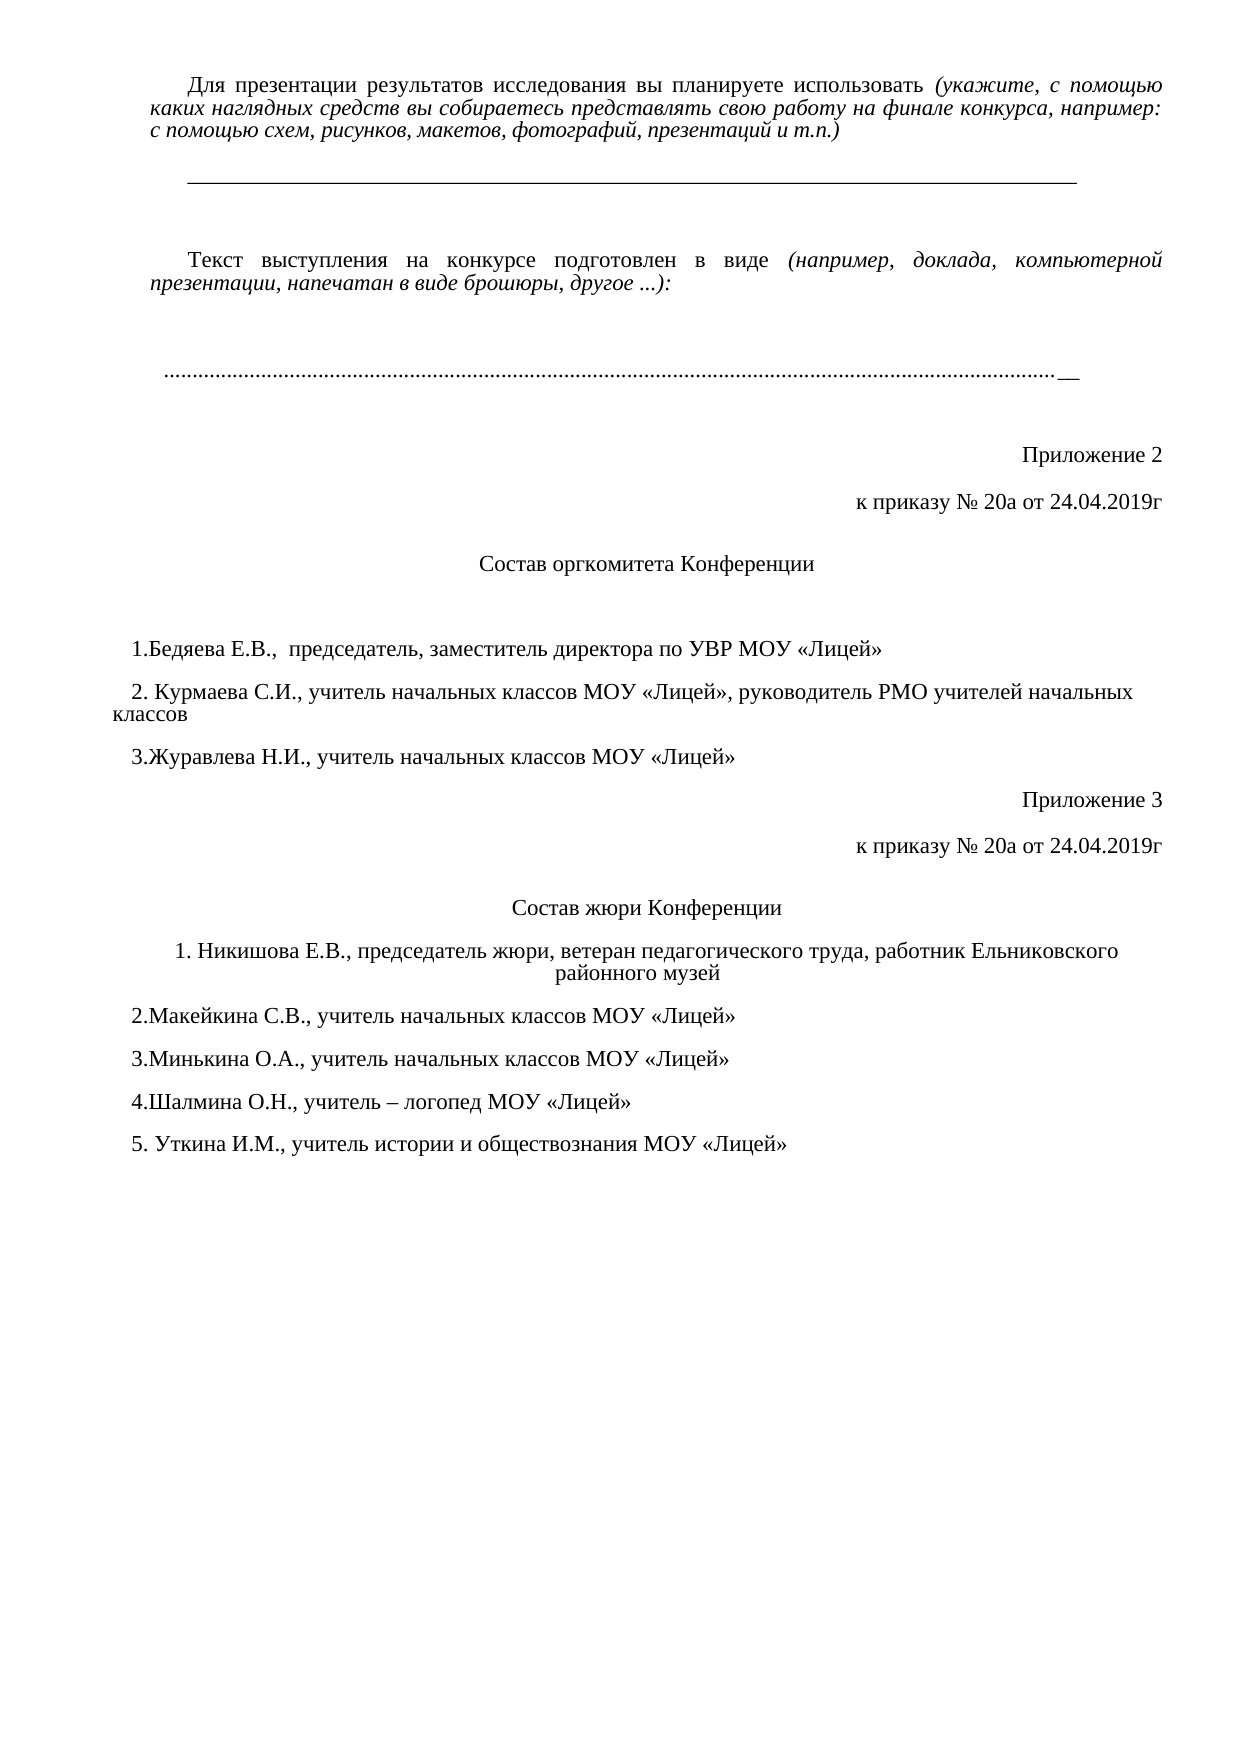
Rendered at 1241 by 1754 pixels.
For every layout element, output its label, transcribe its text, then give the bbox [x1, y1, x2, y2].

text 3.Минькина О.А., учитель начальных классов МОУ «Лицей» [112, 1049, 1163, 1071]
text 2. Курмаева С.И., учитель начальных классов МОУ «Лицей», руководитель РМО учителей начальных классов [112, 682, 1163, 726]
text 4.Шалмина О.Н., учитель – логопед МОУ «Лицей» [112, 1092, 1163, 1113]
text Состав жюри Конференции [112, 898, 1163, 920]
text к приказу № 20а от 24.04.2019г [112, 833, 1162, 859]
text Состав оргкомитета Конференции [112, 554, 1163, 576]
text 5. Уткина И.М., учитель истории и обществознания МОУ «Лицей» [112, 1134, 1163, 1156]
text _______________________________________________________________________________ [150, 163, 1163, 186]
text 3.Журавлева Н.И., учитель начальных классов МОУ «Лицей» [112, 747, 1163, 769]
text Текст выступления на конкурсе подготовлен в виде (например, доклада, компьютерной презентации, напечатан в виде брошюры, другое ...): [150, 250, 1163, 295]
text 1. Никишова Е.В., председатель жюри, ветеран педагогического труда, работник Ельниковского районного музей [112, 941, 1163, 985]
text Для презентации результатов исследования вы планируете использовать (укажите, с помощью каких наглядных средств вы собираетесь представлять свою работу на финале конкурса, например: с помощью схем, рисунков, макетов, фотографий, презентаций и т.п.) [150, 75, 1163, 142]
text Приложение 2 [112, 445, 1163, 467]
text к приказу № 20а от 24.04.2019г [112, 488, 1162, 514]
text 1.Бедяева Е.В., председатель, заместитель директора по УВР МОУ «Лицей» [112, 639, 1163, 661]
text ............................................................................................................................................................ [112, 359, 1163, 382]
text Приложение 3 [112, 790, 1163, 812]
text 2.Макейкина С.В., учитель начальных классов МОУ «Лицей» [112, 1006, 1163, 1028]
